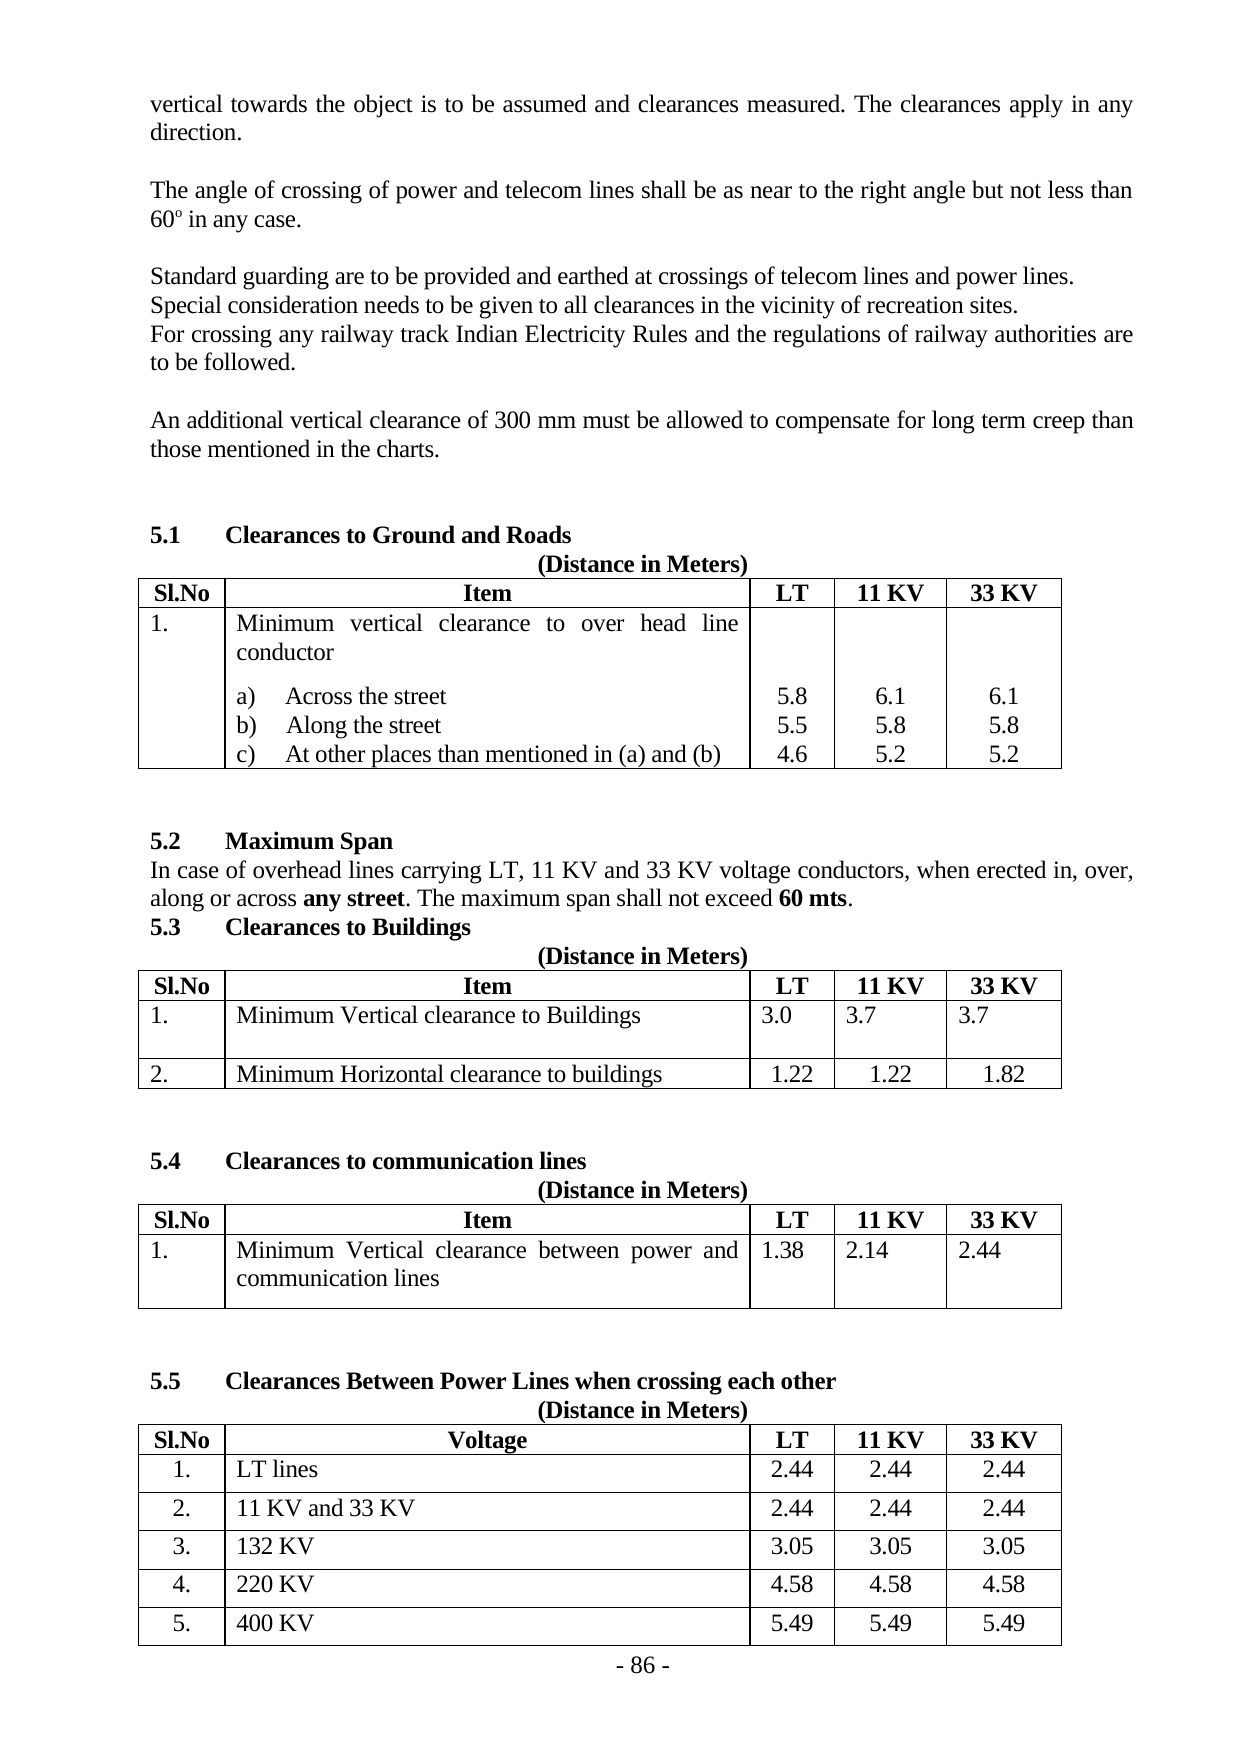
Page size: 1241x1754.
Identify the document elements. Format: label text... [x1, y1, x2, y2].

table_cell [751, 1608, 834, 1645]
text (Distance in Meters) [150, 1395, 1135, 1424]
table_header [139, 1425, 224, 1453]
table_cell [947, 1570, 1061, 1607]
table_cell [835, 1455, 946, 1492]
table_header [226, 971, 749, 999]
text Special consideration needs to be given to all clearances in the vicinity of recreation sites. [150, 290, 1135, 319]
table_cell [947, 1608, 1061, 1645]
text In case of overhead lines carrying LT, 11 KV and 33 KV voltage conductors, when erected in, over, along or across any street. The maximum span shall not exceed 60 mts. [150, 855, 1135, 912]
text 5.4 Clearances to communication lines [150, 1146, 1135, 1175]
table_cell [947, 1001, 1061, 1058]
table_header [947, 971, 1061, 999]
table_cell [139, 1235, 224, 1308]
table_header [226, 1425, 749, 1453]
text (Distance in Meters) [150, 1175, 1135, 1204]
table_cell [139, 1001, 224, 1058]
text 5.1 Clearances to Ground and Roads [150, 520, 1135, 549]
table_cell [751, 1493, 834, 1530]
text (Distance in Meters) [150, 549, 1135, 577]
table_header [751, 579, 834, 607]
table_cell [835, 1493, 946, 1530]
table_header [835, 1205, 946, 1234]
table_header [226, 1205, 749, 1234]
text 5.2 Maximum Span [150, 826, 1135, 855]
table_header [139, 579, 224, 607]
text The angle of crossing of power and telecom lines shall be as near to the right angle but not less than 60o in any case. [150, 175, 1135, 232]
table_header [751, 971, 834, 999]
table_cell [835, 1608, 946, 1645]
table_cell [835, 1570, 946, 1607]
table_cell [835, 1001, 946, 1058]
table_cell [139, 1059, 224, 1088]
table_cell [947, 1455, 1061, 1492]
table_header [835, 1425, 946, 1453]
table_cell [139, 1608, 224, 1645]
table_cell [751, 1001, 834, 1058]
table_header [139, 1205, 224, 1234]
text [150, 89, 1135, 146]
text For crossing any railway track Indian Electricity Rules and the regulations of railway authorities are to be followed. [150, 319, 1135, 376]
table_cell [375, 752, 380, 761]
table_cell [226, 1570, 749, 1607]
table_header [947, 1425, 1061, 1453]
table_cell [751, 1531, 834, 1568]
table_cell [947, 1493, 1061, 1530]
text (Distance in Meters) [150, 941, 1135, 970]
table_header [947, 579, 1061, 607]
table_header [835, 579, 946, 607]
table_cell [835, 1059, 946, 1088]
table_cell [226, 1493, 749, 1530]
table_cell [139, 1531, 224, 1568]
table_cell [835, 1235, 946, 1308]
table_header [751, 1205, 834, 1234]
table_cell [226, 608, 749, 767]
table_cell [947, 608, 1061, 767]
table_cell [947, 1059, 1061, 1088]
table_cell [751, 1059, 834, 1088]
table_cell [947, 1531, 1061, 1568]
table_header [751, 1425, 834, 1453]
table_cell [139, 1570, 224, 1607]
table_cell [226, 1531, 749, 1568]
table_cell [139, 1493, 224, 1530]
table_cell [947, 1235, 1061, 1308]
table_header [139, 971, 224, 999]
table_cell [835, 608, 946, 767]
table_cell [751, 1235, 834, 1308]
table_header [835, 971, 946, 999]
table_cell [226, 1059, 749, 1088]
text 5.3 Clearances to Buildings [150, 912, 1135, 941]
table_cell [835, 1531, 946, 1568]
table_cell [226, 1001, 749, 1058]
text 5.5 Clearances Between Power Lines when crossing each other [150, 1366, 1135, 1395]
text Standard guarding are to be provided and earthed at crossings of telecom lines and power lines. [150, 261, 1135, 290]
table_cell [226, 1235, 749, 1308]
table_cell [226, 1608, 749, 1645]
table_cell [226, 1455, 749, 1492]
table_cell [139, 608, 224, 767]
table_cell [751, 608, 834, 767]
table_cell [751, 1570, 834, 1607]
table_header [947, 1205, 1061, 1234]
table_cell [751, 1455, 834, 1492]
text An additional vertical clearance of 300 mm must be allowed to compensate for long term creep than those mentioned in the charts. [150, 405, 1135, 462]
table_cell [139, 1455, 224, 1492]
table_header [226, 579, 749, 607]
